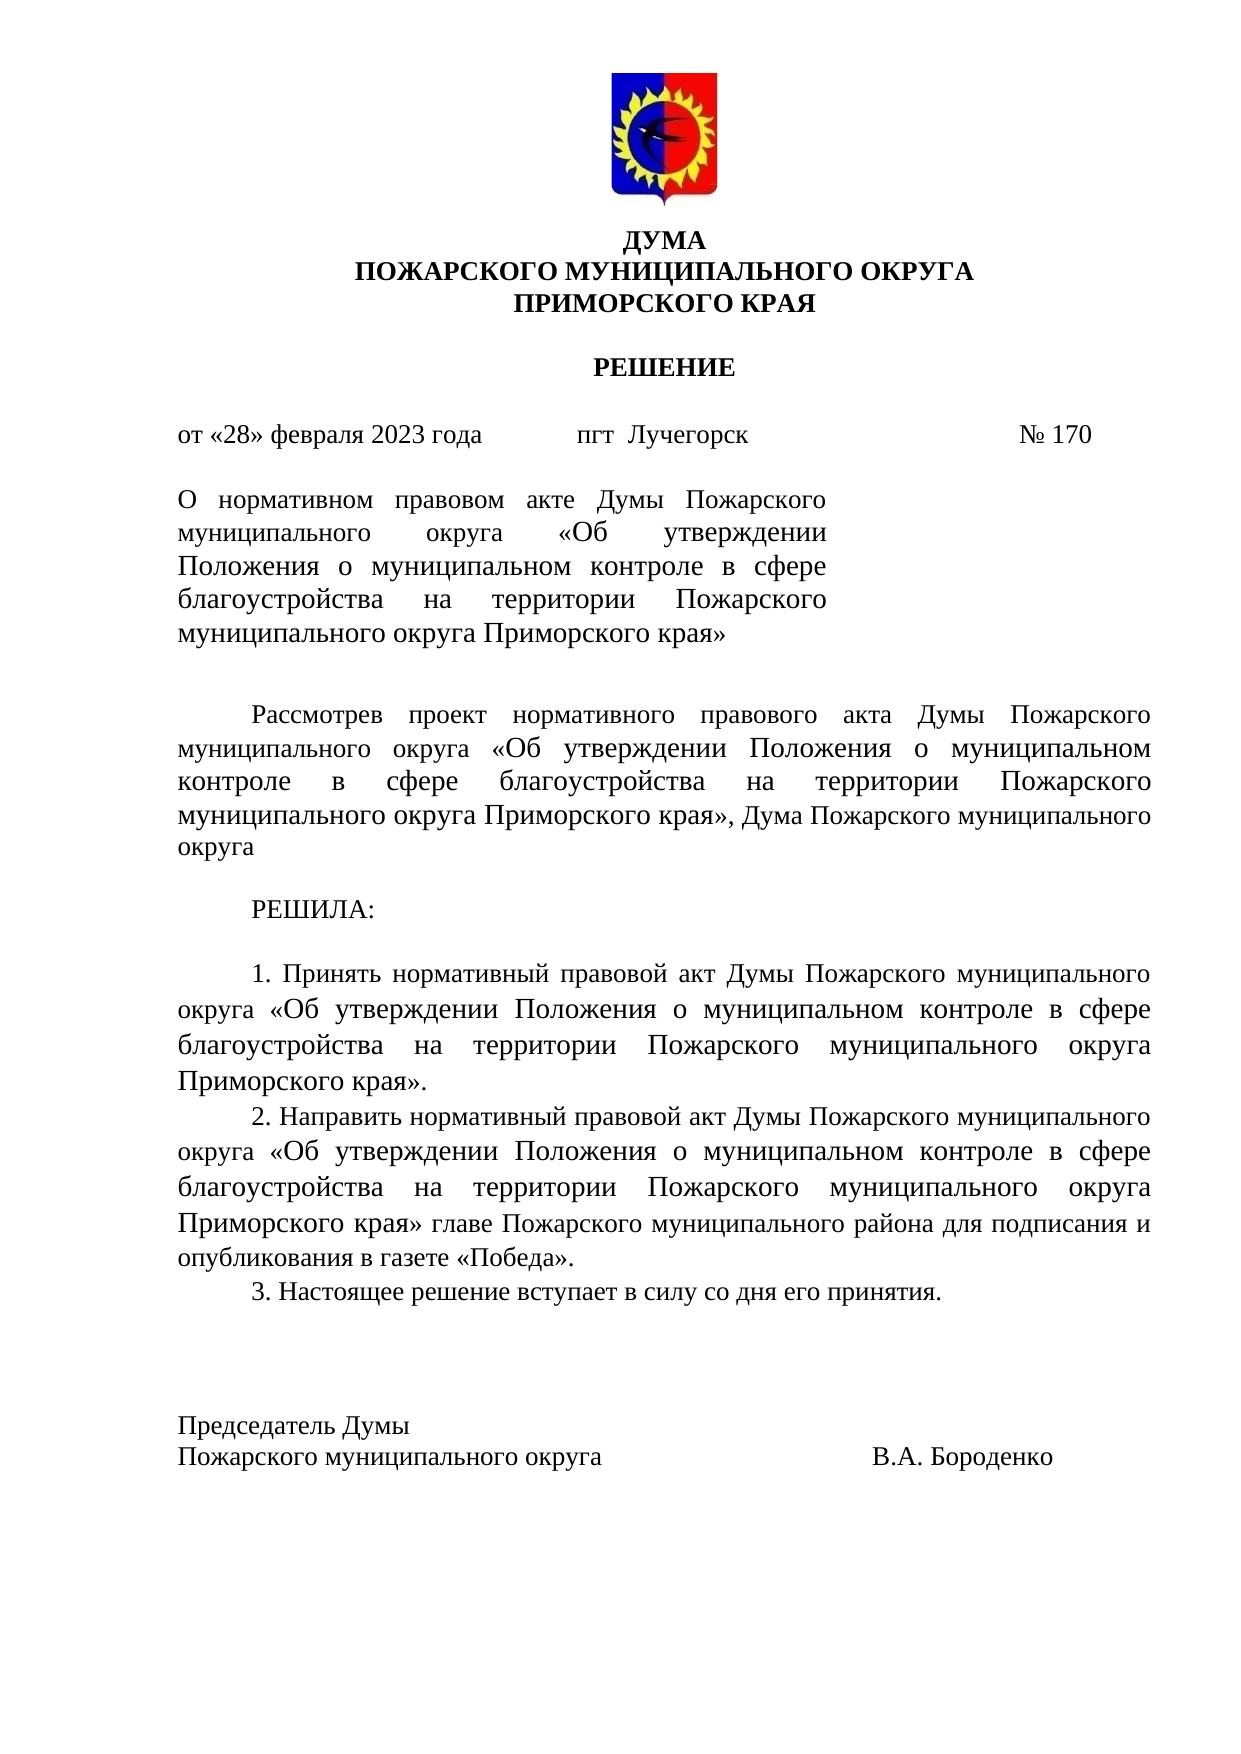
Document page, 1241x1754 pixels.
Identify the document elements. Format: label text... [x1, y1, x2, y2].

picture [611, 73, 718, 206]
text ДУМА [177, 224, 1152, 256]
text РЕШЕНИЕ [177, 351, 1152, 382]
text 2. Направить нормативный правовой акт Думы Пожарского муниципального округа «Об утверждении Положения о муниципальном контроле в сфере благоустройства на территории Пожарского муниципального округа Приморского края» главе Пожарского муниципального района для подписания и опубликования в газете «Победа». [177, 1099, 1152, 1273]
text Пожарского муниципального округа В.А. Бороденко [177, 1440, 1152, 1471]
text 3. Настоящее решение вступает в силу со дня его принятия. [177, 1275, 1152, 1306]
text Рассмотрев проект нормативного правового акта Думы Пожарского муниципального округа «Об утверждении Положения о муниципальном контроле в сфере благоустройства на территории Пожарского муниципального округа Приморского края», Дума Пожарского муниципального округа [177, 699, 1152, 862]
text ПРИМОРСКОГО КРАЯ [177, 287, 1152, 318]
text О нормативном правовом акте Думы Пожарского муниципального округа «Об утверждении Положения о муниципальном контроле в сфере благоустройства на территории Пожарского муниципального округа Приморского края» [177, 483, 827, 648]
text ПОЖАРСКОГО МУНИЦИПАЛЬНОГО ОКРУГА [177, 256, 1152, 287]
text Председатель Думы [177, 1409, 1152, 1440]
text РЕШИЛА: [177, 893, 1171, 924]
text 1. Принять нормативный правовой акт Думы Пожарского муниципального округа «Об утверждении Положения о муниципальном контроле в сфере благоустройства на территории Пожарского муниципального округа Приморского края». [177, 957, 1152, 1097]
text от «28» февраля 2023 года пгт Лучегорск № 170 [177, 418, 1152, 449]
